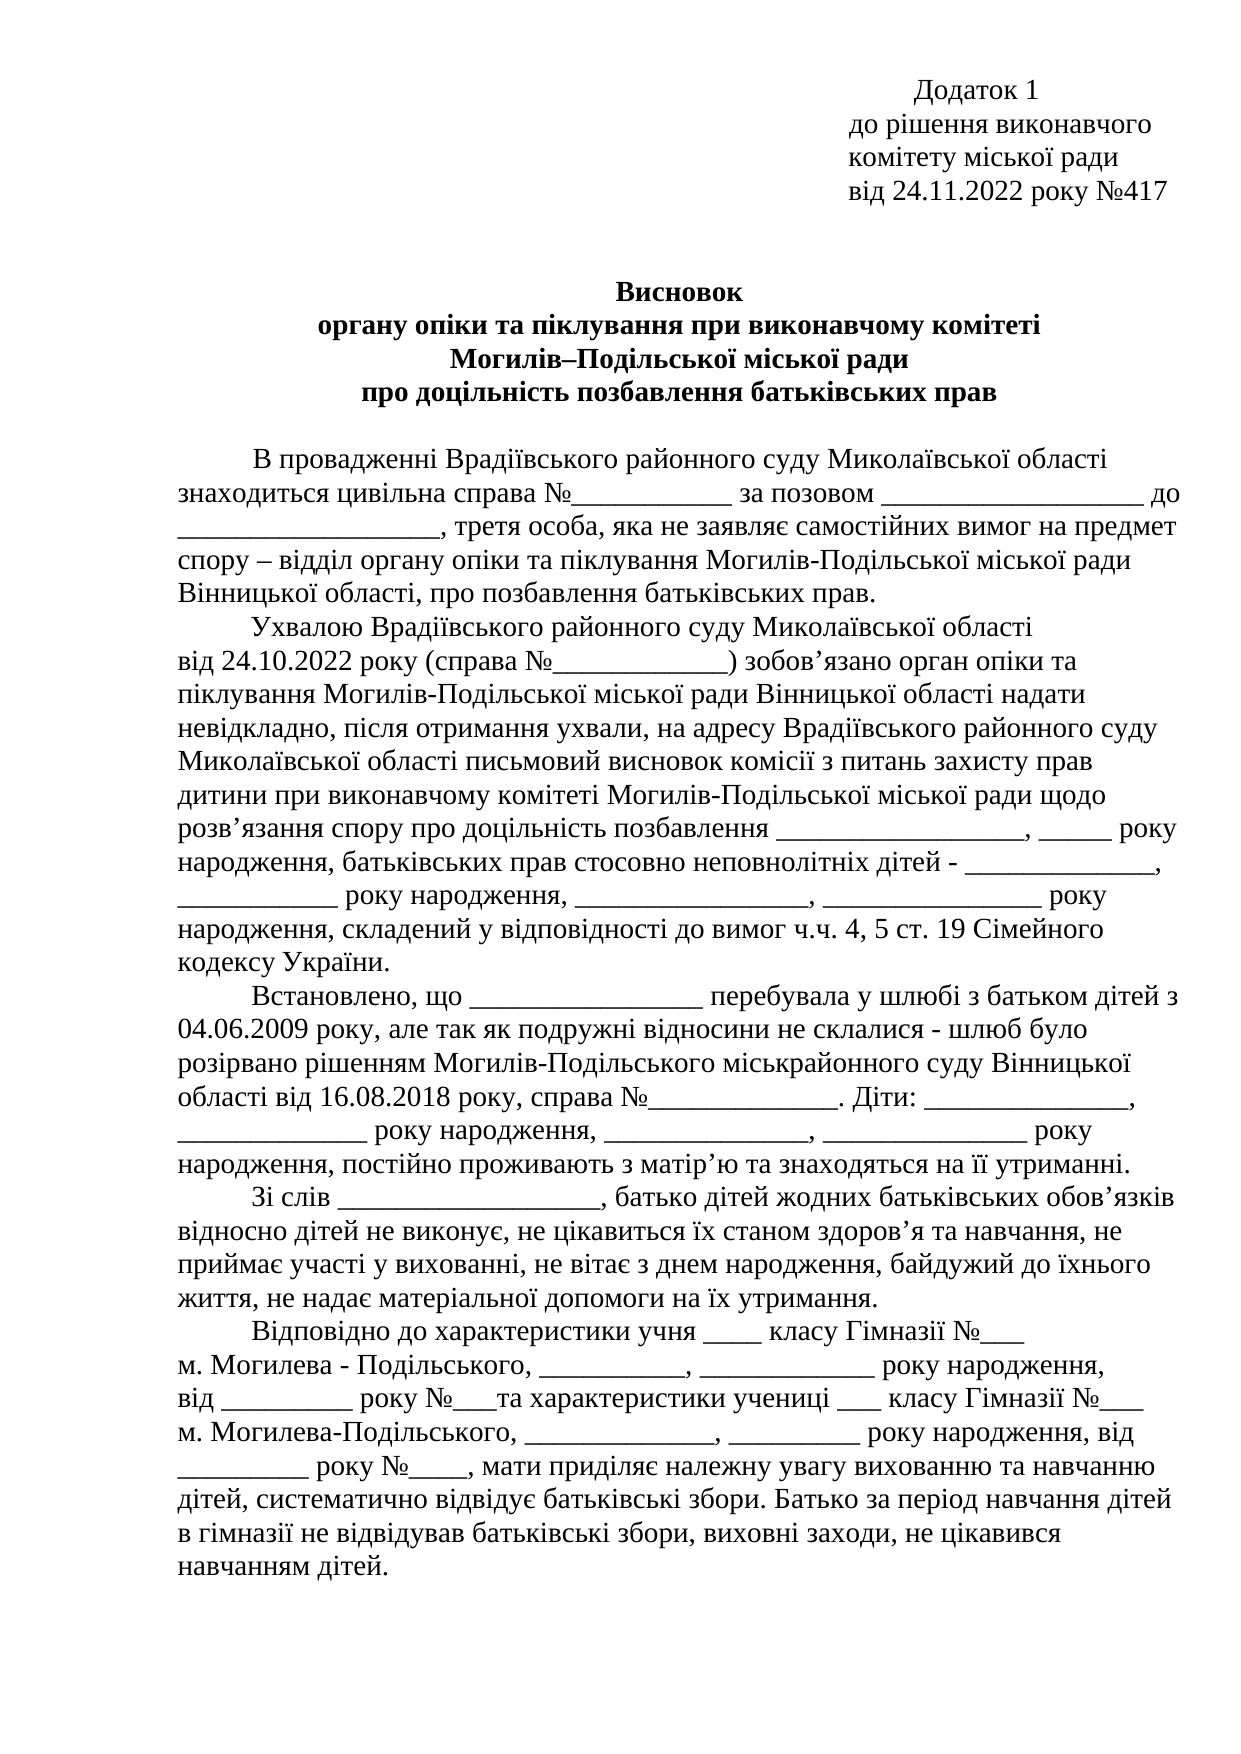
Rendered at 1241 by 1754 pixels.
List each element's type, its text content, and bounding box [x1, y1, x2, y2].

text від 24.10.2022 року (справа №____________) зобов’язано орган опіки та піклування Могилів-Подільської міської ради Вінницької області надати невідкладно, після отримання ухвали, на адресу Врадіївського районного суду Миколаївської області письмовий висновок комісії з питань захисту прав дитини при виконавчому комітеті Могилів-Подільської міської ради щодо розв’язання спору про доцільність позбавлення _________________, _____ року народження, батьківських прав стосовно неповнолітніх дітей - _____________, ___________ року народження, ________________, _______________ року народження, складений у відповідності до вимог ч.ч. 4, 5 ст. 19 Сімейного кодексу України. [177, 643, 1181, 978]
text Відповідно до характеристики учня ____ класу Гімназії №___ [177, 1313, 1181, 1347]
text Додаток 1 [177, 72, 1181, 106]
text Встановлено, що ________________ перебувала у шлюбі з батьком дітей з 04.06.2009 року, але так як подружні відносини не склалися - шлюб було розірвано рішенням Могилів-Подільського міськрайонного суду Вінницької області від 16.08.2018 року, справа №_____________. Діти: ______________, _____________ року народження, ______________, ______________ року народження, постійно проживають з матір’ю та знаходяться на її утриманні. [177, 978, 1181, 1179]
text від 24.11.2022 року №417 [177, 173, 1181, 207]
text Висновок [177, 274, 1181, 307]
text Могилів–Подільської міської ради [177, 341, 1181, 374]
text Зі слів __________________, батько дітей жодних батьківських обов’язків відносно дітей не виконує, не цікавиться їх станом здоров’я та навчання, не приймає участі у вихованні, не вітає з днем народження, байдужий до їхнього життя, не надає матеріальної допомоги на їх утримання. [177, 1179, 1181, 1313]
text про доцільність позбавлення батьківських прав [177, 374, 1181, 408]
text від _________ року №___та характеристики учениці ___ класу Гімназії №___ [177, 1381, 1181, 1414]
text Ухвалою Врадіївського районного суду Миколаївської області [177, 609, 1181, 643]
text органу опіки та піклування при виконавчому комітеті [177, 307, 1181, 341]
text комітету міської ради [177, 139, 1181, 173]
text м. Могилева-Подільського, _____________, _________ року народження, від _________ року №____, мати приділяє належну увагу вихованню та навчанню дітей, систематично відвідує батьківські збори. Батько за період навчання дітей в гімназії не відвідував батьківські збори, виховні заходи, не цікавився навчанням дітей. [177, 1414, 1181, 1582]
text м. Могилева - Подільського, __________, ____________ року народження, [177, 1347, 1181, 1381]
text до рішення виконавчого [177, 106, 1181, 139]
text В провадженні Врадіївського районного суду Миколаївської області знаходиться цивільна справа №___________ за позовом __________________ до __________________, третя особа, яка не заявляє самостійних вимог на предмет спору – відділ органу опіки та піклування Могилів-Подільської міської ради Вінницької області, про позбавлення батьківських прав. [177, 441, 1181, 609]
